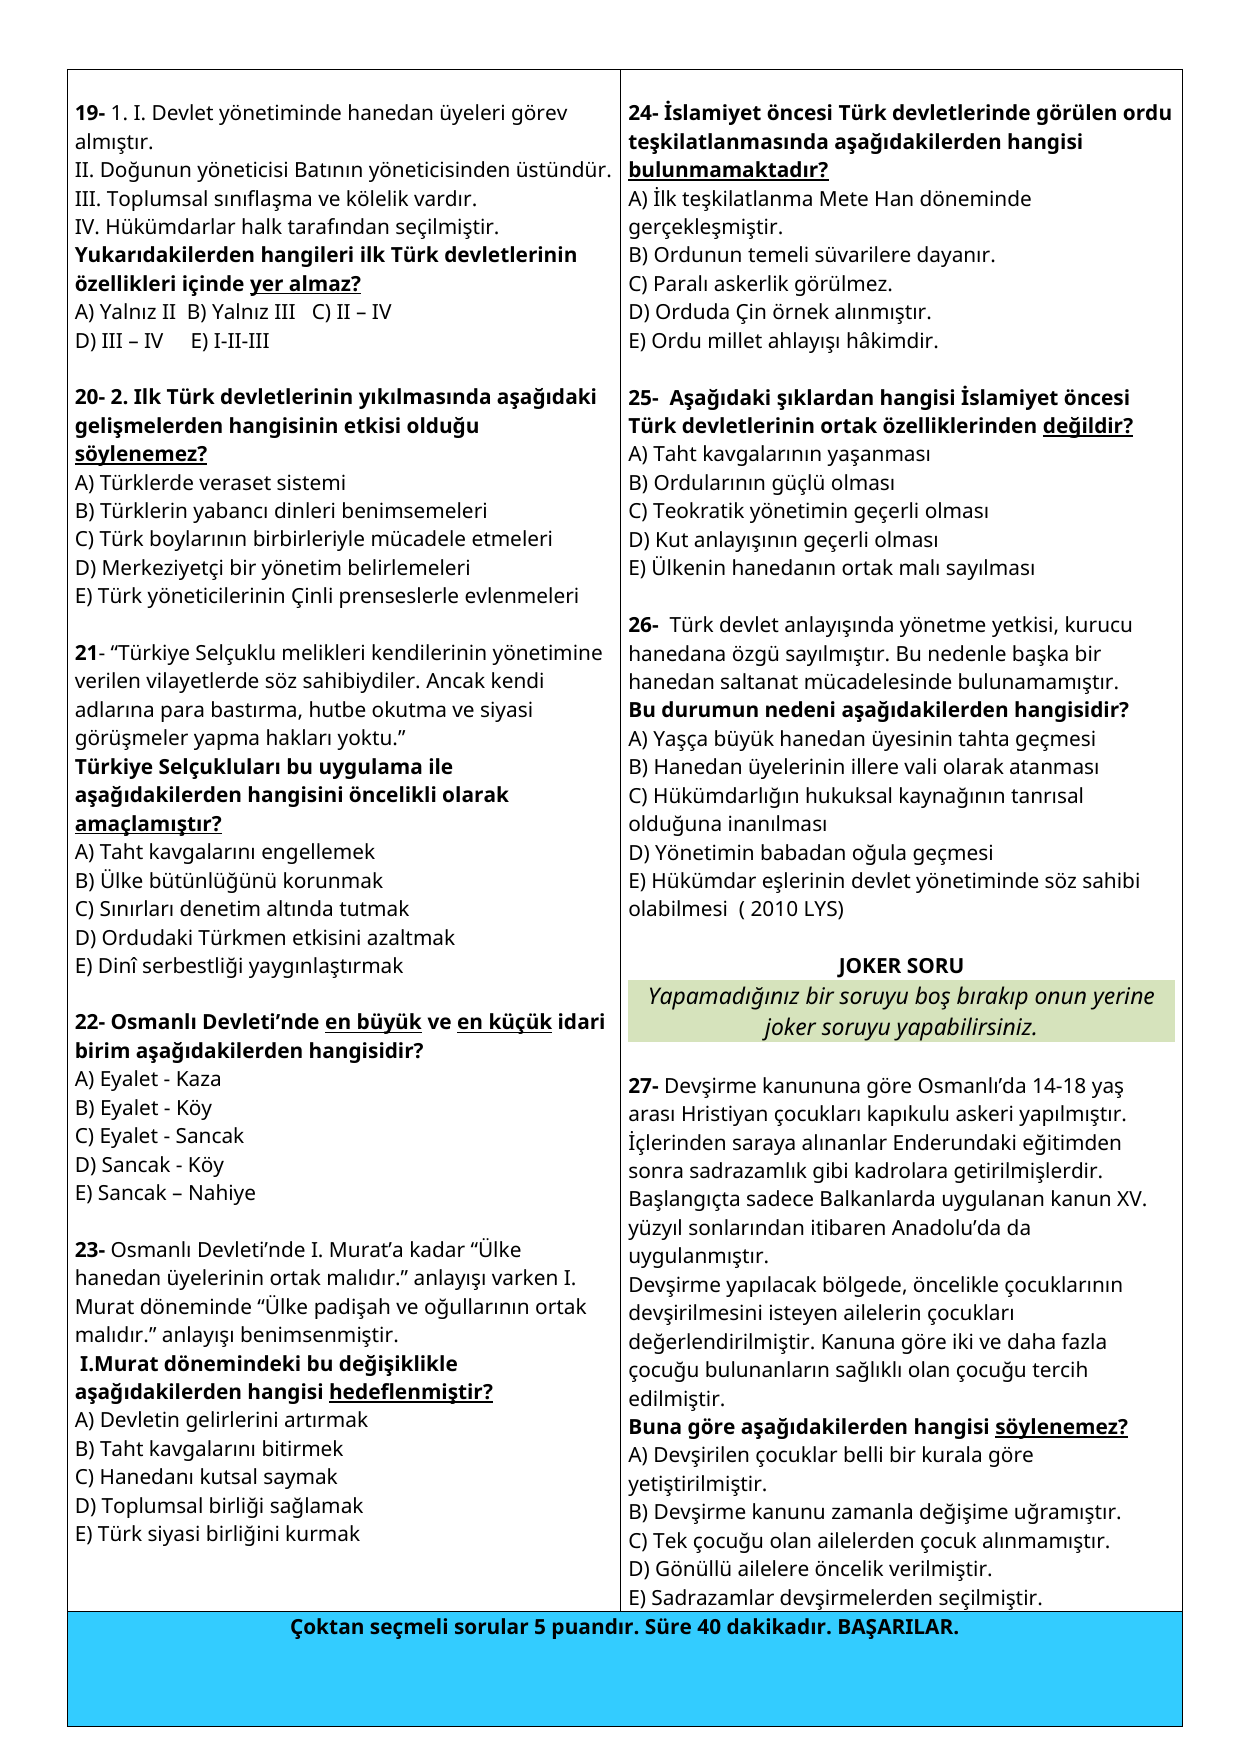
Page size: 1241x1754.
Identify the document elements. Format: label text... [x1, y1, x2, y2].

table_header 24- İslamiyet öncesi Türk devletlerinde görülen ordu teşkilatlanmasında aşağıdakilerden hangisi bulunmamaktadır? A) İlk teşkilatlanma Mete Han döneminde gerçekleşmiştir. B) Ordunun temeli süvarilere dayanır. C) Paralı askerlik görülmez. D) Orduda Çin örnek alınmıştır. E) Ordu millet ahlayışı hâkimdir. 25- Aşağıdaki şıklardan hangisi İslamiyet öncesi Türk devletlerinin ortak özelliklerinden değildir? A) Taht kavgalarının yaşanması B) Ordularının güçlü olması C) Teokratik yönetimin geçerli olması D) Kut anlayışının geçerli olması E) Ülkenin hanedanın ortak malı sayılması 26- Türk devlet anlayışında yönetme yetkisi, kurucu hanedana özgü sayılmıştır. Bu nedenle başka bir hanedan saltanat mücadelesinde bulunamamıştır. Bu durumun nedeni aşağıdakilerden hangisidir? A) Yaşça büyük hanedan üyesinin tahta geçmesi B) Hanedan üyelerinin illere vali olarak atanması C) Hükümdarlığın hukuksal kaynağının tanrısal olduğuna inanılması D) Yönetimin babadan oğula geçmesi E) Hükümdar eşlerinin devlet yönetiminde söz sahibi olabilmesi ( 2010 LYS) JOKER SORU Yapamadığınız bir soruyu boş bırakıp onun yerine joker soruyu yapabilirsiniz. 27- Devşirme kanununa göre Osmanlı’da 14-18 yaş arası Hristiyan çocukları kapıkulu askeri yapılmıştır. İçlerinden saraya alınanlar Enderundaki eğitimden sonra sadrazamlık gibi kadrolara getirilmişlerdir. Başlangıçta sadece Balkanlarda uygulanan kanun XV. yüzyıl sonlarından itibaren Anadolu’da da uygulanmıştır. Devşirme yapılacak bölgede, öncelikle çocuklarının devşirilmesini isteyen ailelerin çocukları değerlendirilmiştir. Kanuna göre iki ve daha fazla çocuğu bulunanların sağlıklı olan çocuğu tercih edilmiştir. Buna göre aşağıdakilerden hangisi söylenemez? A) Devşirilen çocuklar belli bir kurala göre yetiştirilmiştir. B) Devşirme kanunu zamanla değişime uğramıştır. C) Tek çocuğu olan ailelerden çocuk alınmamıştır. D) Gönüllü ailelere öncelik verilmiştir. E) Sadrazamlar devşirmelerden seçilmiştir. [621, 70, 1182, 1611]
table_cell Çoktan seçmeli sorular 5 puandır. Süre 40 dakikadır. BAŞARILAR. [68, 1612, 1182, 1726]
table_header 19- 1. I. Devlet yönetiminde hanedan üyeleri görev almıştır. II. Doğunun yöneticisi Batının yöneticisinden üstündür. III. Toplumsal sınıflaşma ve kölelik vardır. IV. Hükümdarlar halk tarafından seçilmiştir. Yukarıdakilerden hangileri ilk Türk devletlerinin özellikleri içinde yer almaz? A) Yalnız II B) Yalnız III C) II – IV D) III – IV E) I-II-III 20- 2. Ilk Türk devletlerinin yıkılmasında aşağıdaki gelişmelerden hangisinin etkisi olduğu söylenemez? A) Türklerde veraset sistemi B) Türklerin yabancı dinleri benimsemeleri C) Türk boylarının birbirleriyle mücadele etmeleri D) Merkeziyetçi bir yönetim belirlemeleri E) Türk yöneticilerinin Çinli prenseslerle evlenmeleri 21- “Türkiye Selçuklu melikleri kendilerinin yönetimine verilen vilayetlerde söz sahibiydiler. Ancak kendi adlarına para bastırma, hutbe okutma ve siyasi görüşmeler yapma hakları yoktu.” Türkiye Selçukluları bu uygulama ile aşağıdakilerden hangisini öncelikli olarak amaçlamıştır? A) Taht kavgalarını engellemek B) Ülke bütünlüğünü korunmak C) Sınırları denetim altında tutmak D) Ordudaki Türkmen etkisini azaltmak E) Dinî serbestliği yaygınlaştırmak 22- Osmanlı Devleti’nde en büyük ve en küçük idari birim aşağıdakilerden hangisidir? A) Eyalet - Kaza B) Eyalet - Köy C) Eyalet - Sancak D) Sancak - Köy E) Sancak – Nahiye 23- Osmanlı Devleti’nde I. Murat’a kadar “Ülke hanedan üyelerinin ortak malıdır.” anlayışı varken I. Murat döneminde “Ülke padişah ve oğullarının ortak malıdır.” anlayışı benimsenmiştir. I.Murat dönemindeki bu değişiklikle aşağıdakilerden hangisi hedeflenmiştir? A) Devletin gelirlerini artırmak B) Taht kavgalarını bitirmek C) Hanedanı kutsal saymak D) Toplumsal birliği sağlamak E) Türk siyasi birliğini kurmak [68, 70, 620, 1611]
